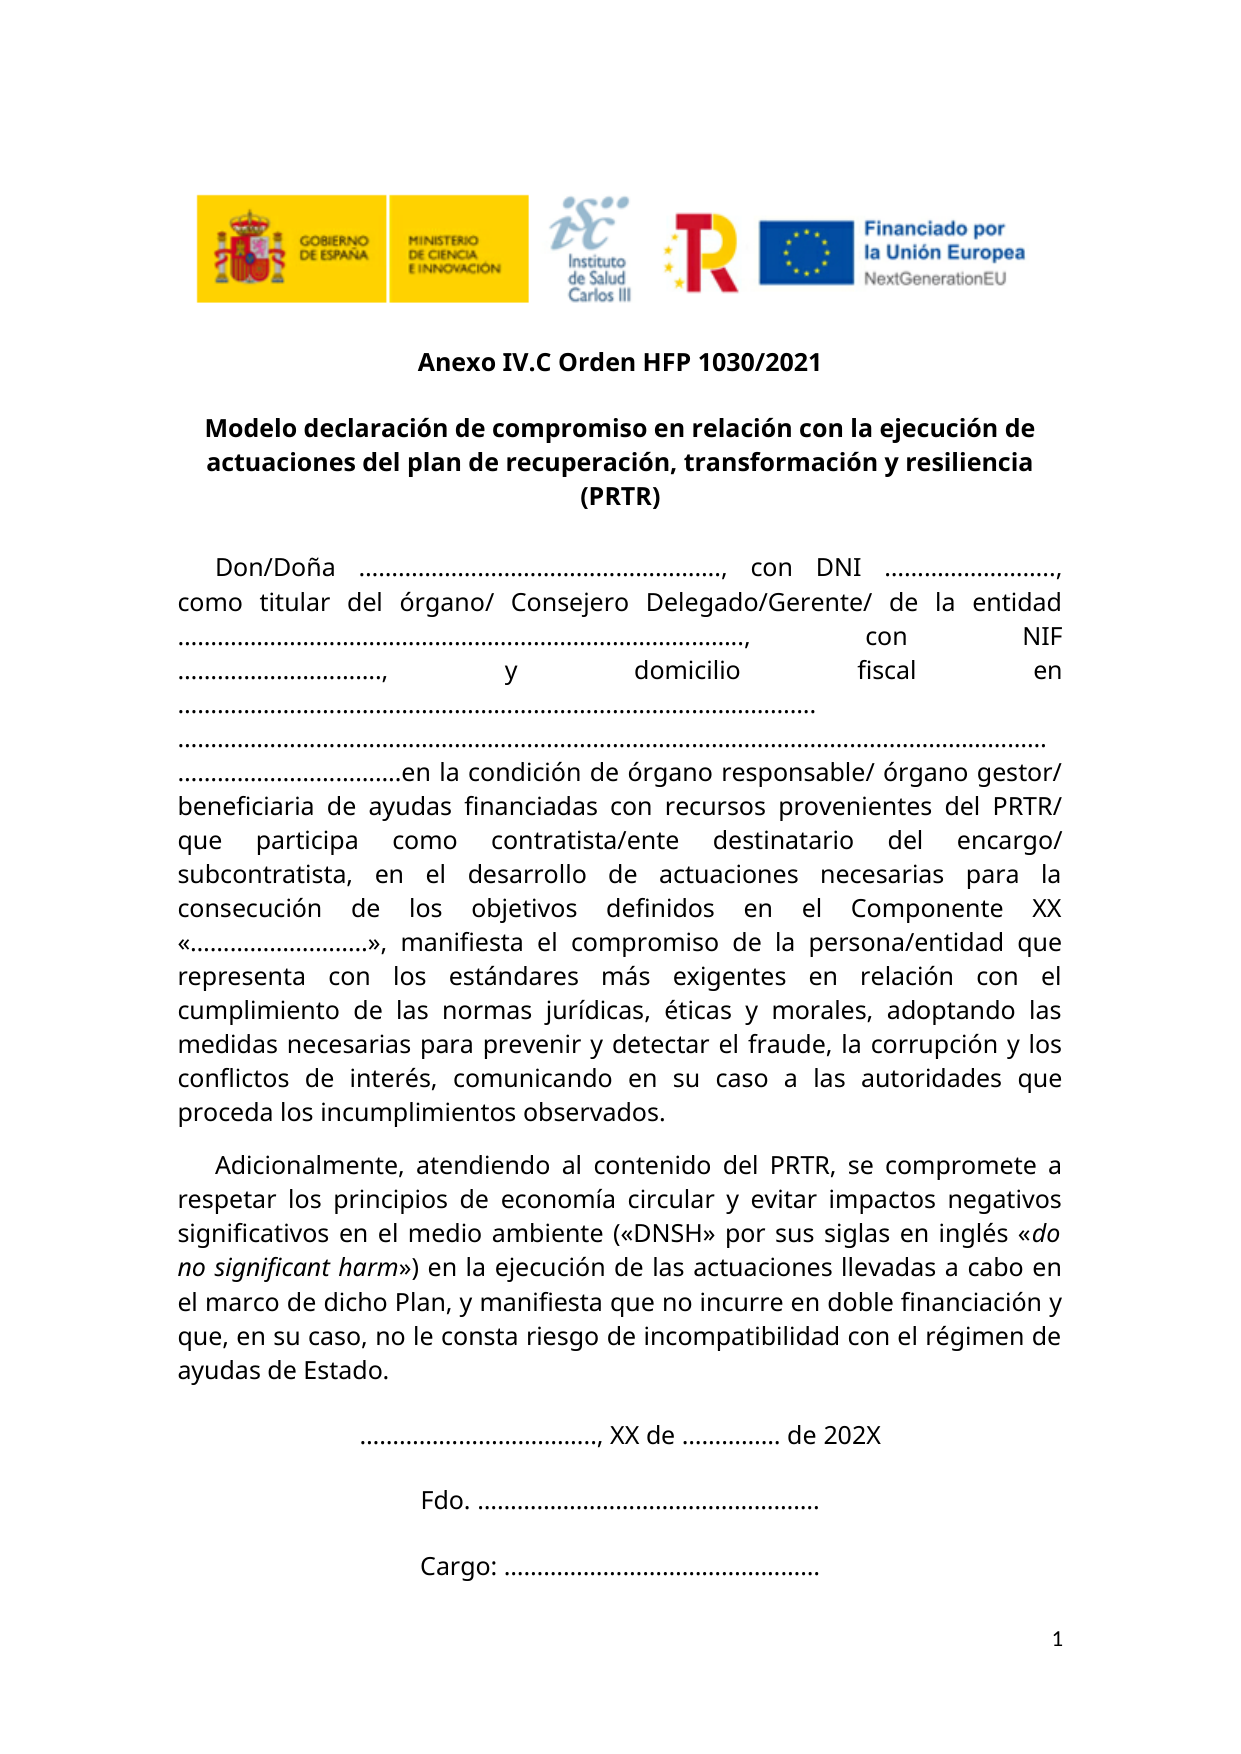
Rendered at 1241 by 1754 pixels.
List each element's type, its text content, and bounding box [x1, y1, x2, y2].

text Modelo declaración de compromiso en relación con la ejecución de actuaciones del plan de recuperación, transformación y resiliencia (PRTR) [177, 410, 1063, 513]
text Adicionalmente, atendiendo al contenido del PRTR, se compromete a respetar los principios de economía circular y evitar impactos negativos significativos en el medio ambiente («DNSH» por sus siglas en inglés «do no significant harm») en la ejecución de las actuaciones llevadas a cabo en el marco de dicho Plan, y manifiesta que no incurre en doble financiación y que, en su caso, no le consta riesgo de incompatibilidad con el régimen de ayudas de Estado. [177, 1148, 1063, 1386]
text Don/Doña ………………………………………………., con DNI …………………….., como titular del órgano/ Consejero Delegado/Gerente/ de la entidad ………………………………………………………………………….., con NIF …………………………., y domicilio fiscal en ……………………………………………………………………………………. ………………………………………………………………………………………………………………………………………………….en la condición de órgano responsable/ órgano gestor/ beneficiaria de ayudas financiadas con recursos provenientes del PRTR/ que participa como contratista/ente destinatario del encargo/ subcontratista, en el desarrollo de actuaciones necesarias para la consecución de los objetivos definidos en el Componente XX «………………………», manifiesta el compromiso de la persona/entidad que representa con los estándares más exigentes en relación con el cumplimiento de las normas jurídicas, éticas y morales, adoptando las medidas necesarias para prevenir y detectar el fraude, la corrupción y los conflictos de interés, comunicando en su caso a las autoridades que proceda los incumplimientos observados. [177, 550, 1063, 1129]
text Anexo IV.C Orden HFP 1030/2021 [177, 345, 1063, 379]
text Fdo. ……………………………………………. [177, 1483, 1063, 1517]
text Cargo: ………………………………………… [177, 1548, 1063, 1582]
picture [177, 178, 1039, 314]
text ……………………………..., XX de …………… de 202X [177, 1418, 1063, 1452]
